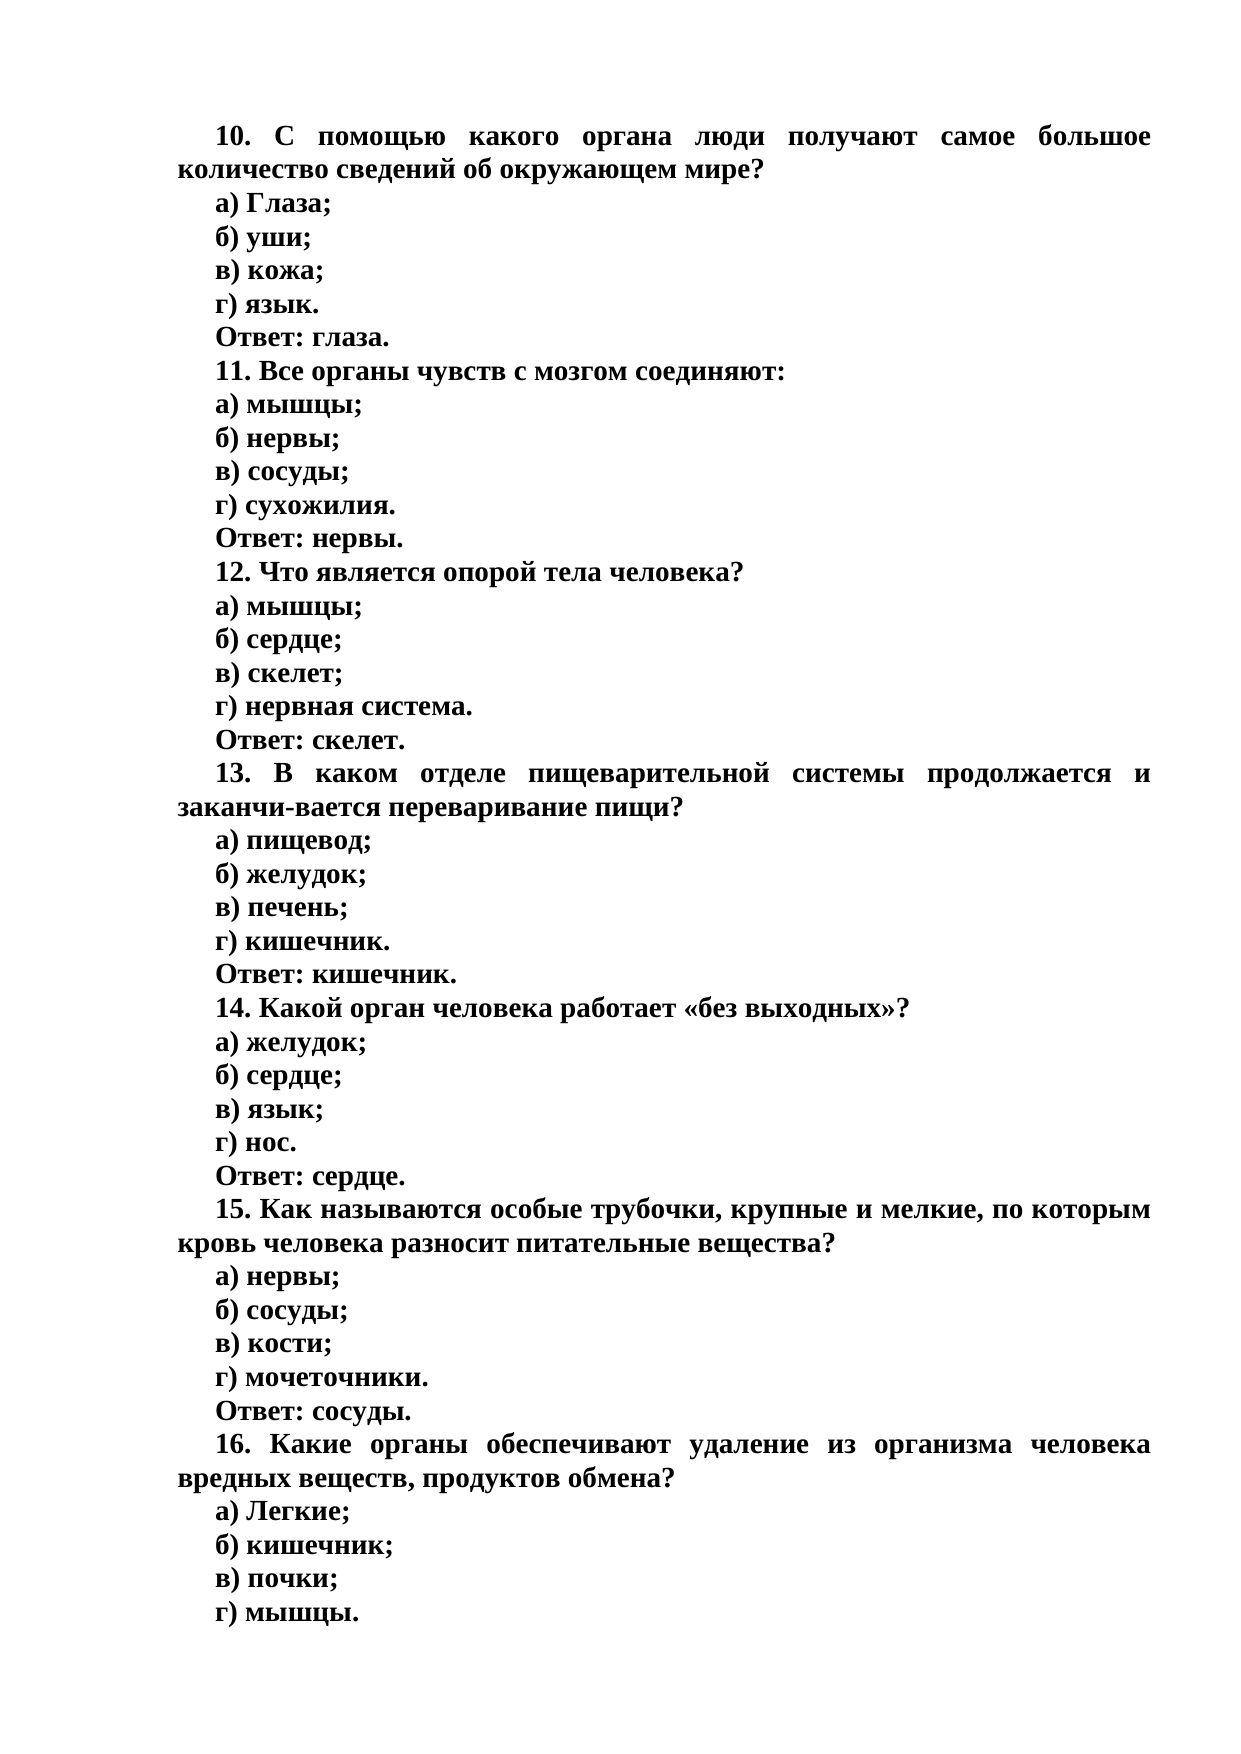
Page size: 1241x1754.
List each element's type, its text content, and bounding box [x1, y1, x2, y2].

text Ответ: скелет. [177, 722, 1152, 755]
text г) нoc. [177, 1124, 1152, 1158]
text 13. В каком отделе пищеварительной системы продолжается и заканчи-вается переваривание пищи? [177, 755, 1152, 822]
text г) нервная система. [177, 688, 1152, 722]
text в) почки; [177, 1560, 1152, 1594]
text а) Глаза; [177, 185, 1152, 219]
text в) сосуды; [177, 453, 1152, 487]
text г) сухожилия. [177, 487, 1152, 521]
text а) мышцы; [177, 386, 1152, 420]
text г) мышцы. [177, 1594, 1152, 1627]
text г) язык. [177, 286, 1152, 319]
text Ответ: сердце. [177, 1158, 1152, 1191]
text Ответ: нервы. [177, 521, 1152, 554]
text б) нервы; [177, 420, 1152, 453]
text Ответ: кишечник. [177, 957, 1152, 990]
text Ответ: сосуды. [177, 1393, 1152, 1426]
text а) Легкие; [177, 1493, 1152, 1527]
text б) сердце; [177, 1057, 1152, 1091]
text б) сосуды; [177, 1292, 1152, 1326]
text в) скелет; [177, 655, 1152, 688]
text 15. Как называются особые трубочки, крупные и мелкие, по которым кровь человека разносит питательные вещества? [177, 1191, 1152, 1258]
text б) желудок; [177, 856, 1152, 889]
text в) печень; [177, 889, 1152, 923]
text 14. Какой орган человека работает «без выходных»? [177, 990, 1152, 1024]
text а) нервы; [177, 1258, 1152, 1292]
text а) мышцы; [177, 588, 1152, 621]
text Ответ: глаза. [177, 319, 1152, 353]
text б) кишечник; [177, 1527, 1152, 1560]
text 16. Какие органы обеспечивают удаление из организма человека вредных веществ, продуктов обмена? [177, 1426, 1152, 1493]
text г) кишечник. [177, 923, 1152, 957]
text 11. Все органы чувств с мозгом соединяют: [177, 353, 1152, 386]
text в) язык; [177, 1091, 1152, 1124]
text 10. С помощью какого органа люди получают самое большое количество сведений об окружающем мире? [177, 118, 1152, 185]
text г) мочеточники. [177, 1359, 1152, 1393]
text а) желудок; [177, 1024, 1152, 1057]
text в) кости; [177, 1326, 1152, 1359]
text б) сердце; [177, 621, 1152, 655]
text 12. Что является опорой тела человека? [177, 554, 1152, 588]
text б) уши; [177, 219, 1152, 252]
text в) кожа; [177, 252, 1152, 286]
text а) пищевод; [177, 822, 1152, 856]
